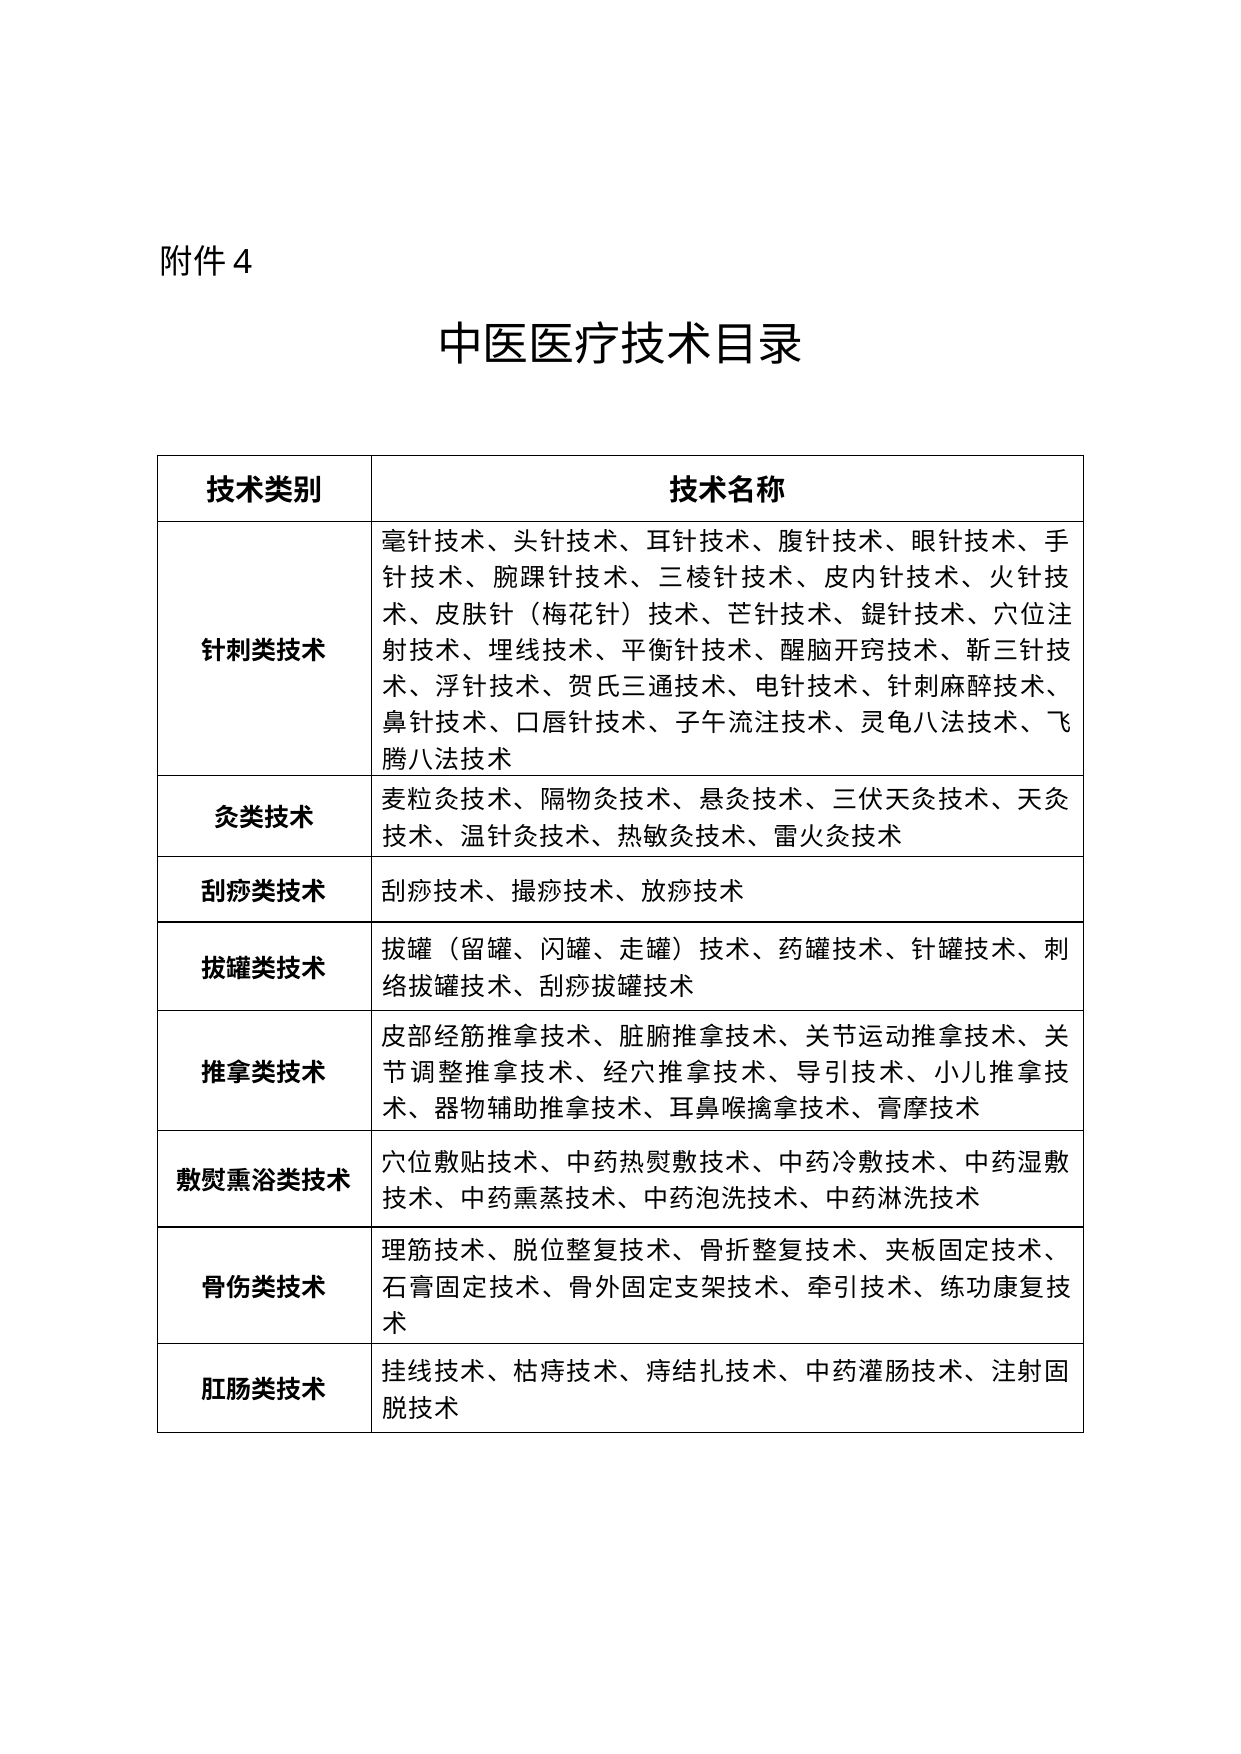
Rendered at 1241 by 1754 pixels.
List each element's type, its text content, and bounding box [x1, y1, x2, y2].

table_cell 骨伤类技术 [158, 1228, 371, 1343]
text 中医医疗技术目录 [159, 292, 1081, 389]
table_cell 皮部经筋推拿技术、脏腑推拿技术、关节运动推拿技术、关节调整推拿技术、经穴推拿技术、导引技术、小儿推拿技术、器物辅助推拿技术、耳鼻喉擒拿技术、膏摩技术 [372, 1011, 1083, 1129]
table_cell 拔罐类技术 [158, 923, 371, 1010]
table_cell 穴位敷贴技术、中药热熨敷技术、中药冷敷技术、中药湿敷技术、中药熏蒸技术、中药泡洗技术、中药淋洗技术 [372, 1131, 1083, 1226]
table_cell 敷熨熏浴类技术 [158, 1131, 371, 1226]
table_header 技术类别 [158, 456, 371, 521]
table_cell 拔罐（留罐、闪罐、走罐）技术、药罐技术、针罐技术、刺络拔罐技术、刮痧拔罐技术 [372, 923, 1083, 1010]
table_cell 肛肠类技术 [158, 1344, 371, 1432]
table_cell 理筋技术、脱位整复技术、骨折整复技术、夹板固定技术、石膏固定技术、骨外固定支架技术、牵引技术、练功康复技术 [372, 1228, 1083, 1343]
table_cell 刮痧类技术 [158, 857, 371, 921]
table_cell 麦粒灸技术、隔物灸技术、悬灸技术、三伏天灸技术、天灸技术、温针灸技术、热敏灸技术、雷火灸技术 [372, 776, 1083, 856]
table_cell 推拿类技术 [158, 1011, 371, 1129]
table_cell 挂线技术、枯痔技术、痔结扎技术、中药灌肠技术、注射固脱技术 [372, 1344, 1083, 1432]
text 附件4 [159, 227, 1081, 292]
table_cell 刮痧技术、撮痧技术、放痧技术 [372, 857, 1083, 921]
table_cell 灸类技术 [158, 776, 371, 856]
table_cell 毫针技术、头针技术、耳针技术、腹针技术、眼针技术、手针技术、腕踝针技术、三棱针技术、皮内针技术、火针技术、皮肤针（梅花针）技术、芒针技术、鍉针技术、穴位注射技术、埋线技术、平衡针技术、醒脑开窍技术、靳三针技术、浮针技术、贺氏三通技术、电针技术、针刺麻醉技术、鼻针技术、口唇针技术、子午流注技术、灵龟八法技术、飞腾八法技术 [372, 522, 1083, 775]
table_header 技术名称 [372, 456, 1083, 521]
table_cell 针刺类技术 [158, 522, 371, 775]
